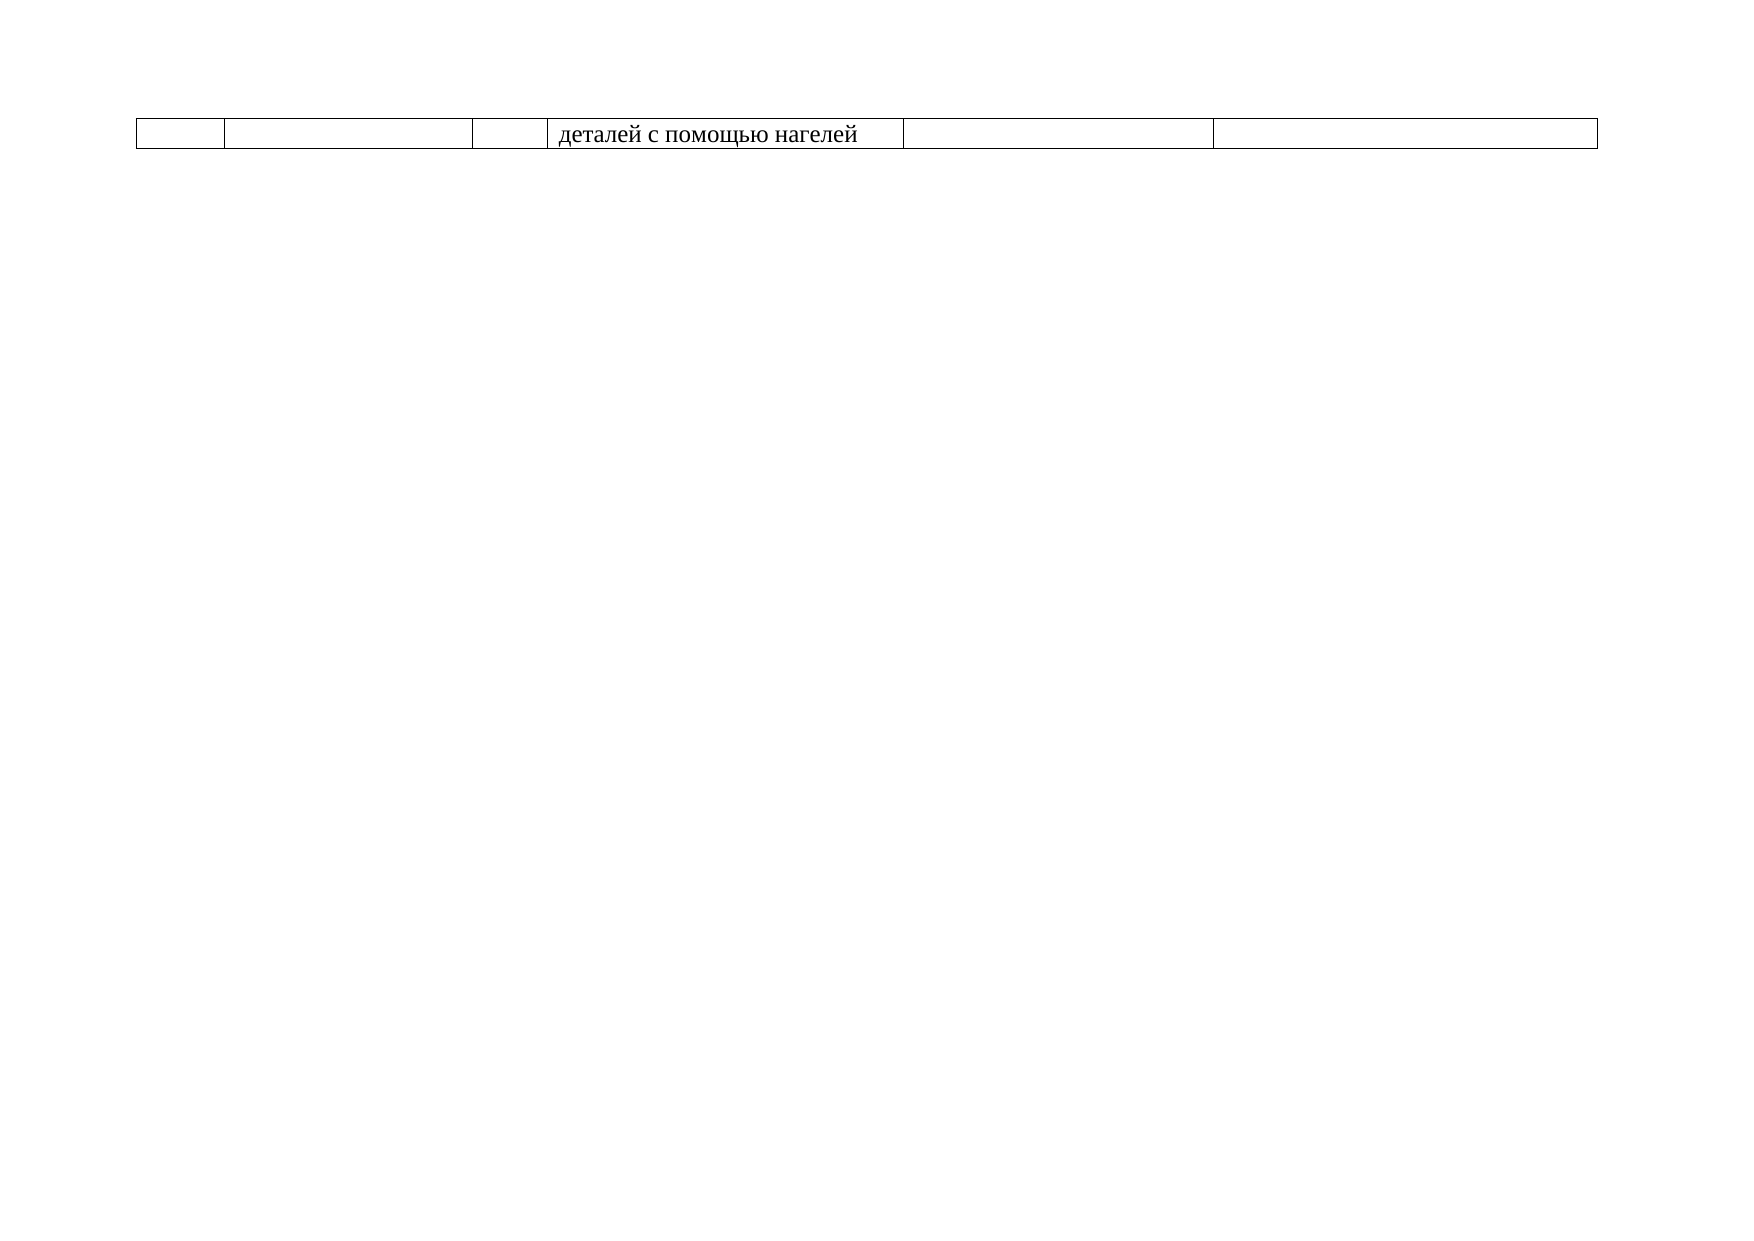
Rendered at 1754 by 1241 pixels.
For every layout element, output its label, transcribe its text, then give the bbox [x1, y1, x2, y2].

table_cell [904, 119, 1213, 148]
table_cell 2 [473, 119, 547, 148]
table_cell 237-238 [137, 119, 224, 148]
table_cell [225, 119, 472, 148]
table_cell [548, 119, 903, 148]
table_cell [1214, 119, 1597, 148]
